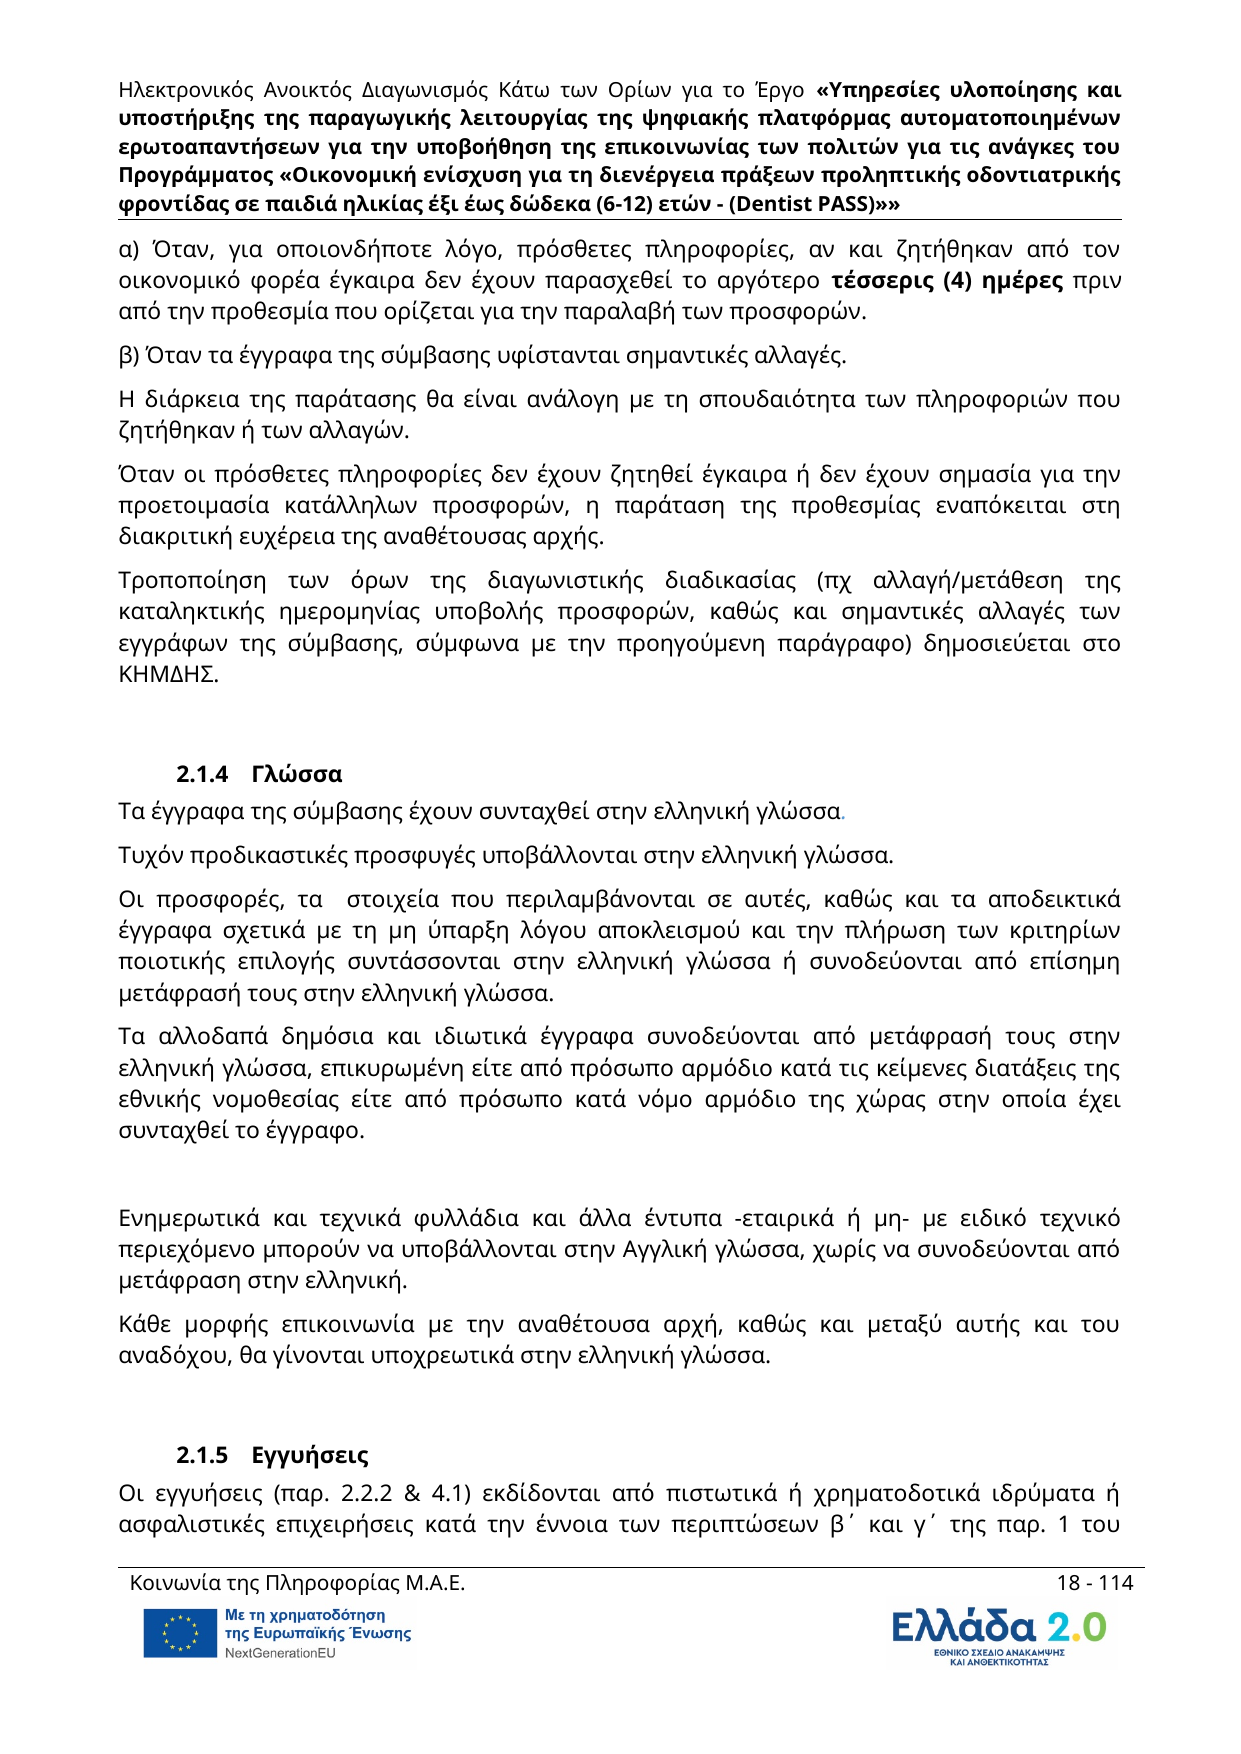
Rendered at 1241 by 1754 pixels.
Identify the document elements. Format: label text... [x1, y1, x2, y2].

text Η διάρκεια της παράτασης θα είναι ανάλογη με τη σπουδαιότητα των πληροφοριών που ζητήθηκαν ή των αλλαγών. [118, 383, 1122, 445]
text Όταν οι πρόσθετες πληροφορίες δεν έχουν ζητηθεί έγκαιρα ή δεν έχουν σημασία για την προετοιμασία κατάλληλων προσφορών, η παράταση της προθεσμίας εναπόκειται στη διακριτική ευχέρεια της αναθέτουσας αρχής. [118, 458, 1122, 552]
text Τα έγγραφα της σύμβασης έχουν συνταχθεί στην ελληνική γλώσσα. [118, 795, 1122, 827]
text Τα αλλοδαπά δημόσια και ιδιωτικά έγγραφα συνοδεύονται από μετάφρασή τους στην ελληνική γλώσσα, επικυρωμένη είτε από πρόσωπο αρμόδιο κατά τις κείμενες διατάξεις της εθνικής νομοθεσίας είτε από πρόσωπο κατά νόμο αρμόδιο της χώρας στην οποία έχει συνταχθεί το έγγραφο. [118, 1020, 1122, 1145]
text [118, 1477, 1122, 1539]
text Ενημερωτικά και τεχνικά φυλλάδια και άλλα έντυπα -εταιρικά ή μη- με ειδικό τεχνικό περιεχόμενο μπορούν να υποβάλλονται στην Αγγλική γλώσσα, χωρίς να συνοδεύονται από μετάφραση στην ελληνική. [118, 1202, 1122, 1295]
text α) Όταν, για οποιονδήποτε λόγο, πρόσθετες πληροφορίες, αν και ζητήθηκαν από τον οικονομικό φορέα έγκαιρα δεν έχουν παρασχεθεί το αργότερο τέσσερις (4) ημέρες πριν από την προθεσμία που ορίζεται για την παραλαβή των προσφορών. [118, 233, 1122, 327]
text Οι προσφορές, τα στοιχεία που περιλαμβάνονται σε αυτές, καθώς και τα αποδεικτικά έγγραφα σχετικά με τη μη ύπαρξη λόγου αποκλεισμού και την πλήρωση των κριτηρίων ποιοτικής επιλογής συντάσσονται στην ελληνική γλώσσα ή συνοδεύονται από επίσημη μετάφρασή τους στην ελληνική γλώσσα. [118, 883, 1122, 1008]
text β) Όταν τα έγγραφα της σύμβασης υφίστανται σημαντικές αλλαγές. [118, 339, 1122, 370]
subtitle Εγγυήσεις [176, 1439, 1122, 1470]
text Κάθε μορφής επικοινωνία με την αναθέτουσα αρχή, καθώς και μεταξύ αυτής και του αναδόχου, θα γίνονται υποχρεωτικά στην ελληνική γλώσσα. [118, 1308, 1122, 1370]
text Τροποποίηση των όρων της διαγωνιστικής διαδικασίας (πχ αλλαγή/μετάθεση της καταληκτικής ημερομηνίας υποβολής προσφορών, καθώς και σημαντικές αλλαγές των εγγράφων της σύμβασης, σύμφωνα με την προηγούμενη παράγραφο) δημοσιεύεται στο ΚΗΜΔΗΣ. [118, 564, 1122, 689]
text Τυχόν προδικαστικές προσφυγές υποβάλλονται στην ελληνική γλώσσα. [118, 839, 1122, 870]
subtitle Γλώσσα [176, 758, 1122, 789]
